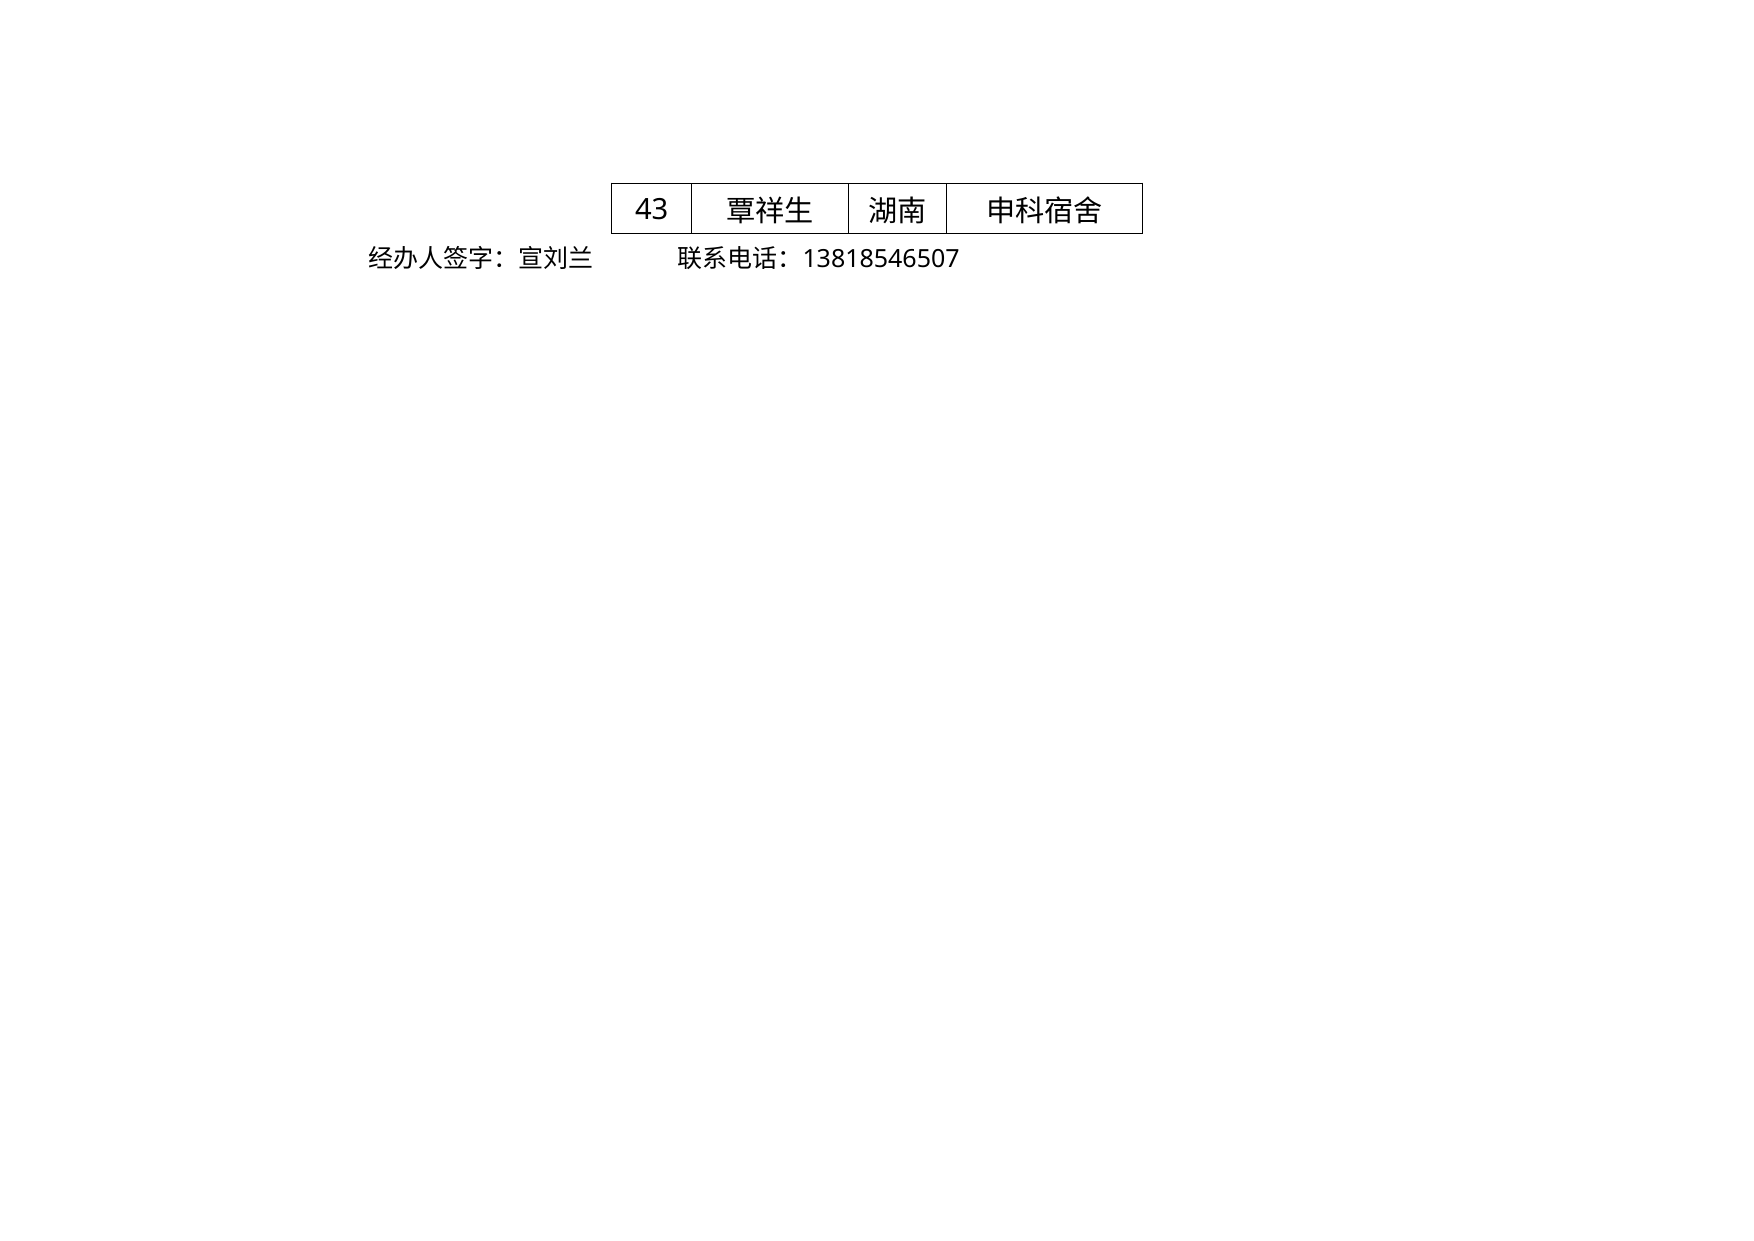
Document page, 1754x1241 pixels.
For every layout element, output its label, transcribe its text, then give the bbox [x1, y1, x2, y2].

table_cell 申科宿舍 [947, 184, 1142, 233]
table_cell 覃祥生 [692, 184, 848, 233]
table_cell 43 [612, 184, 691, 233]
table_cell 湖南 [849, 184, 946, 233]
text 经办人签字：宣刘兰 联系电话：13818546507 [118, 234, 1636, 280]
